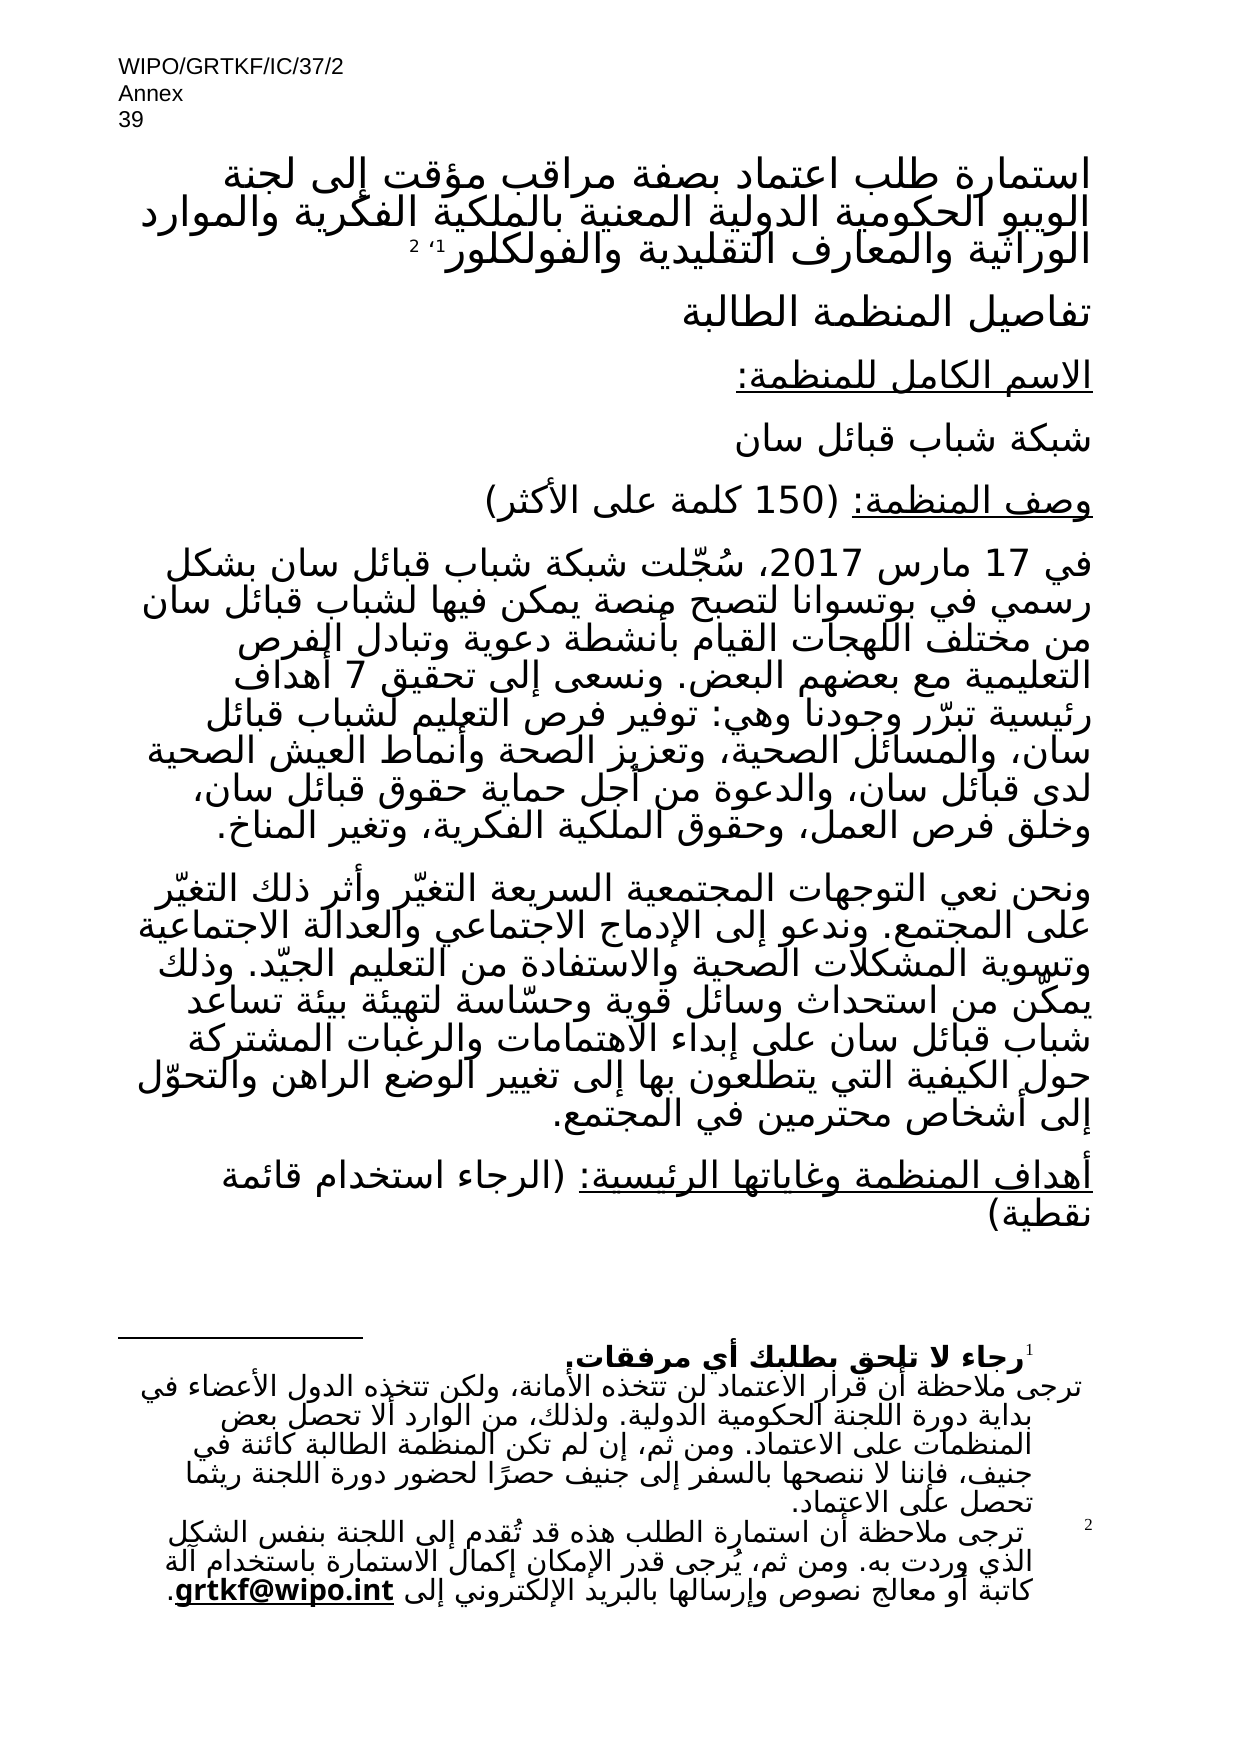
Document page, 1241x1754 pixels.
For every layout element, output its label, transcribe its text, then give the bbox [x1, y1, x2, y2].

text وصف المنظمة: (150 كلمة على الأكثر) [505, 483, 1092, 521]
text الاسم الكامل للمنظمة: [118, 358, 1092, 396]
text أهداف المنظمة وغاياتها الرئيسية: (الرجاء استخدام قائمة نقطية) [118, 1158, 1092, 1233]
text شبكة شباب قبائل سان [118, 421, 1092, 458]
text ونحن نعي التوجهات المجتمعية السريعة التغيّر وأثر ذلك التغيّر على المجتمع. وندعو إلى الإدماج الاجتماعي والعدالة الاجتماعية وتسوية المشكلات الصحية والاستفادة من التعليم الجيّد. وذلك يمكّن من استحداث وسائل قوية وحسّاسة لتهيئة بيئة تساعد شباب قبائل سان على إبداء الاهتمامات والرغبات المشتركة حول الكيفية التي يتطلعون بها إلى تغيير الوضع الراهن والتحوّل إلى أشخاص محترمين في المجتمع. [118, 871, 1093, 1133]
text استمارة طلب اعتماد بصفة مراقب مؤقت إلى لجنة الويبو الحكومية الدولية المعنية بالملكية الفكرية والموارد الوراثية والمعارف التقليدية والفولكلور، [118, 158, 1092, 271]
text وصف المنظمة: (150 كلمة على الأكثر) [118, 483, 547, 521]
text تفاصيل المنظمة الطالبة [118, 296, 1092, 333]
text في 17 مارس 2017، سُجّلت شبكة شباب قبائل سان بشكل رسمي في بوتسوانا لتصبح منصة يمكن فيها لشباب قبائل سان من مختلف اللهجات القيام بأنشطة دعوية وتبادل الفرص التعليمية مع بعضهم البعض. ونسعى إلى تحقيق 7 أهداف رئيسية تبرّر وجودنا وهي: توفير فرص التعليم لشباب قبائل سان، والمسائل الصحية، وتعزيز الصحة وأنماط العيش الصحية لدى قبائل سان، والدعوة من أجل حماية حقوق قبائل سان، وخلق فرص العمل، وحقوق الملكية الفكرية، وتغير المناخ. [118, 546, 1093, 846]
